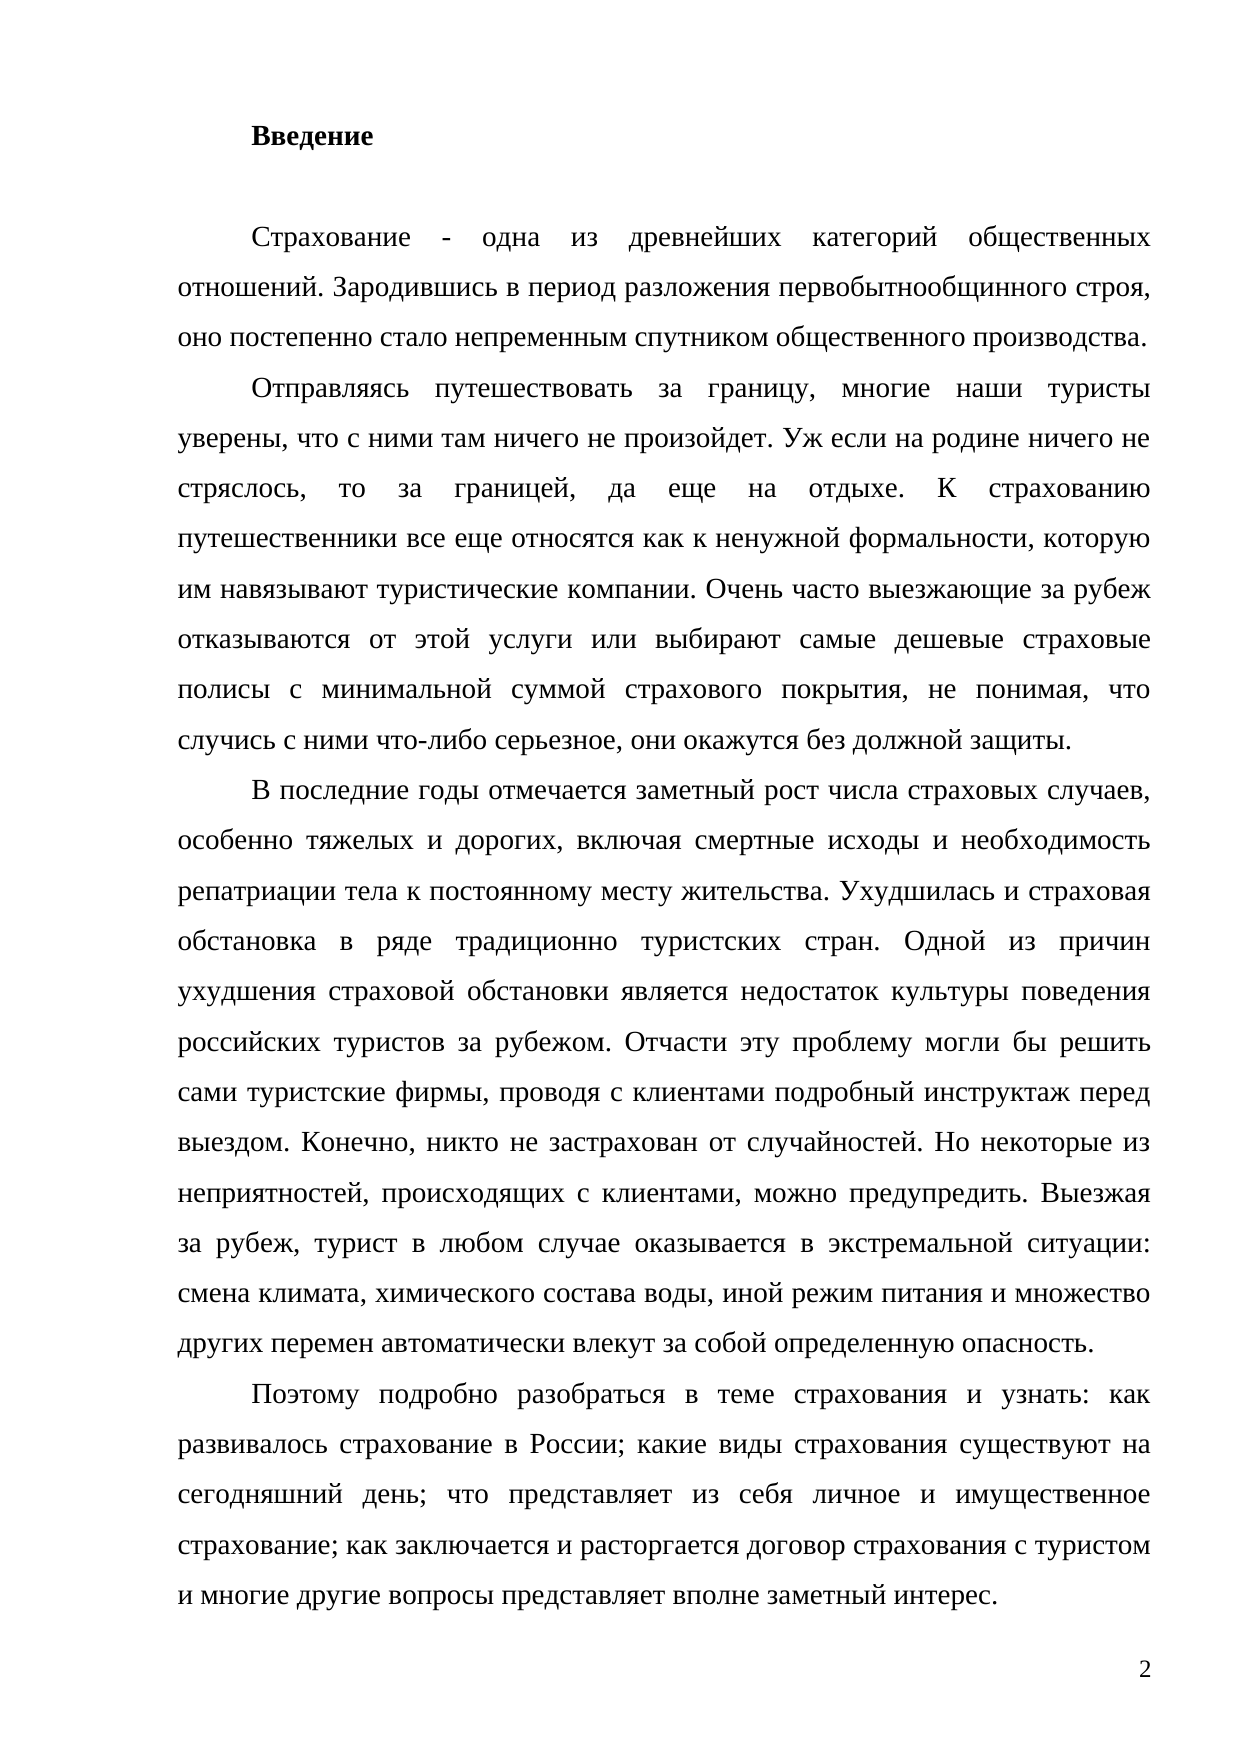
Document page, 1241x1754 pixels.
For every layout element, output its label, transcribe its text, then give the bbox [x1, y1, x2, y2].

text Страхование - одна из древнейших категорий общественных отношений. Зародившись в период разложения первобытнообщинного строя, оно постепенно стало непременным спутником общественного производства. [177, 219, 1152, 353]
text Поэтому подробно разобраться в теме страхования и узнать: как развивалось страхование в России; какие виды страхования существуют на сегодняшний день; что представляет из себя личное и имущественное страхование; как заключается и расторгается договор страхования с туристом и многие другие вопросы представляет вполне заметный интерес. [177, 1376, 1152, 1611]
text Введение [177, 118, 1152, 152]
text Отправляясь путешествовать за границу, многие наши туристы уверены, что с ними там ничего не произойдет. Уж если на родине ничего не стряслось, то за границей, да еще на отдыхе. К страхованию путешественники все еще относятся как к ненужной формальности, которую им навязывают туристические компании. Очень часто выезжающие за рубеж отказываются от этой услуги или выбирают самые дешевые страховые полисы с минимальной суммой страхового покрытия, не понимая, что случись с ними что-либо серьезное, они окажутся без должной защиты. [177, 370, 1152, 755]
text В последние годы отмечается заметный рост числа страховых случаев, особенно тяжелых и дорогих, включая смертные исходы и необходимость репатриации тела к постоянному месту жительства. Ухудшилась и страховая обстановка в ряде традиционно туристских стран. Одной из причин ухудшения страховой обстановки является недостаток культуры поведения российских туристов за рубежом. Отчасти эту проблему могли бы решить сами туристские фирмы, проводя с клиентами подробный инструктаж перед выездом. Конечно, никто не застрахован от случайностей. Но некоторые из неприятностей, происходящих с клиентами, можно предупредить. Выезжая за рубеж, турист в любом случае оказывается в экстремальной ситуации: смена климата, химического состава воды, иной режим питания и множество других перемен автоматически влекут за собой определенную опасность. [177, 772, 1152, 1359]
